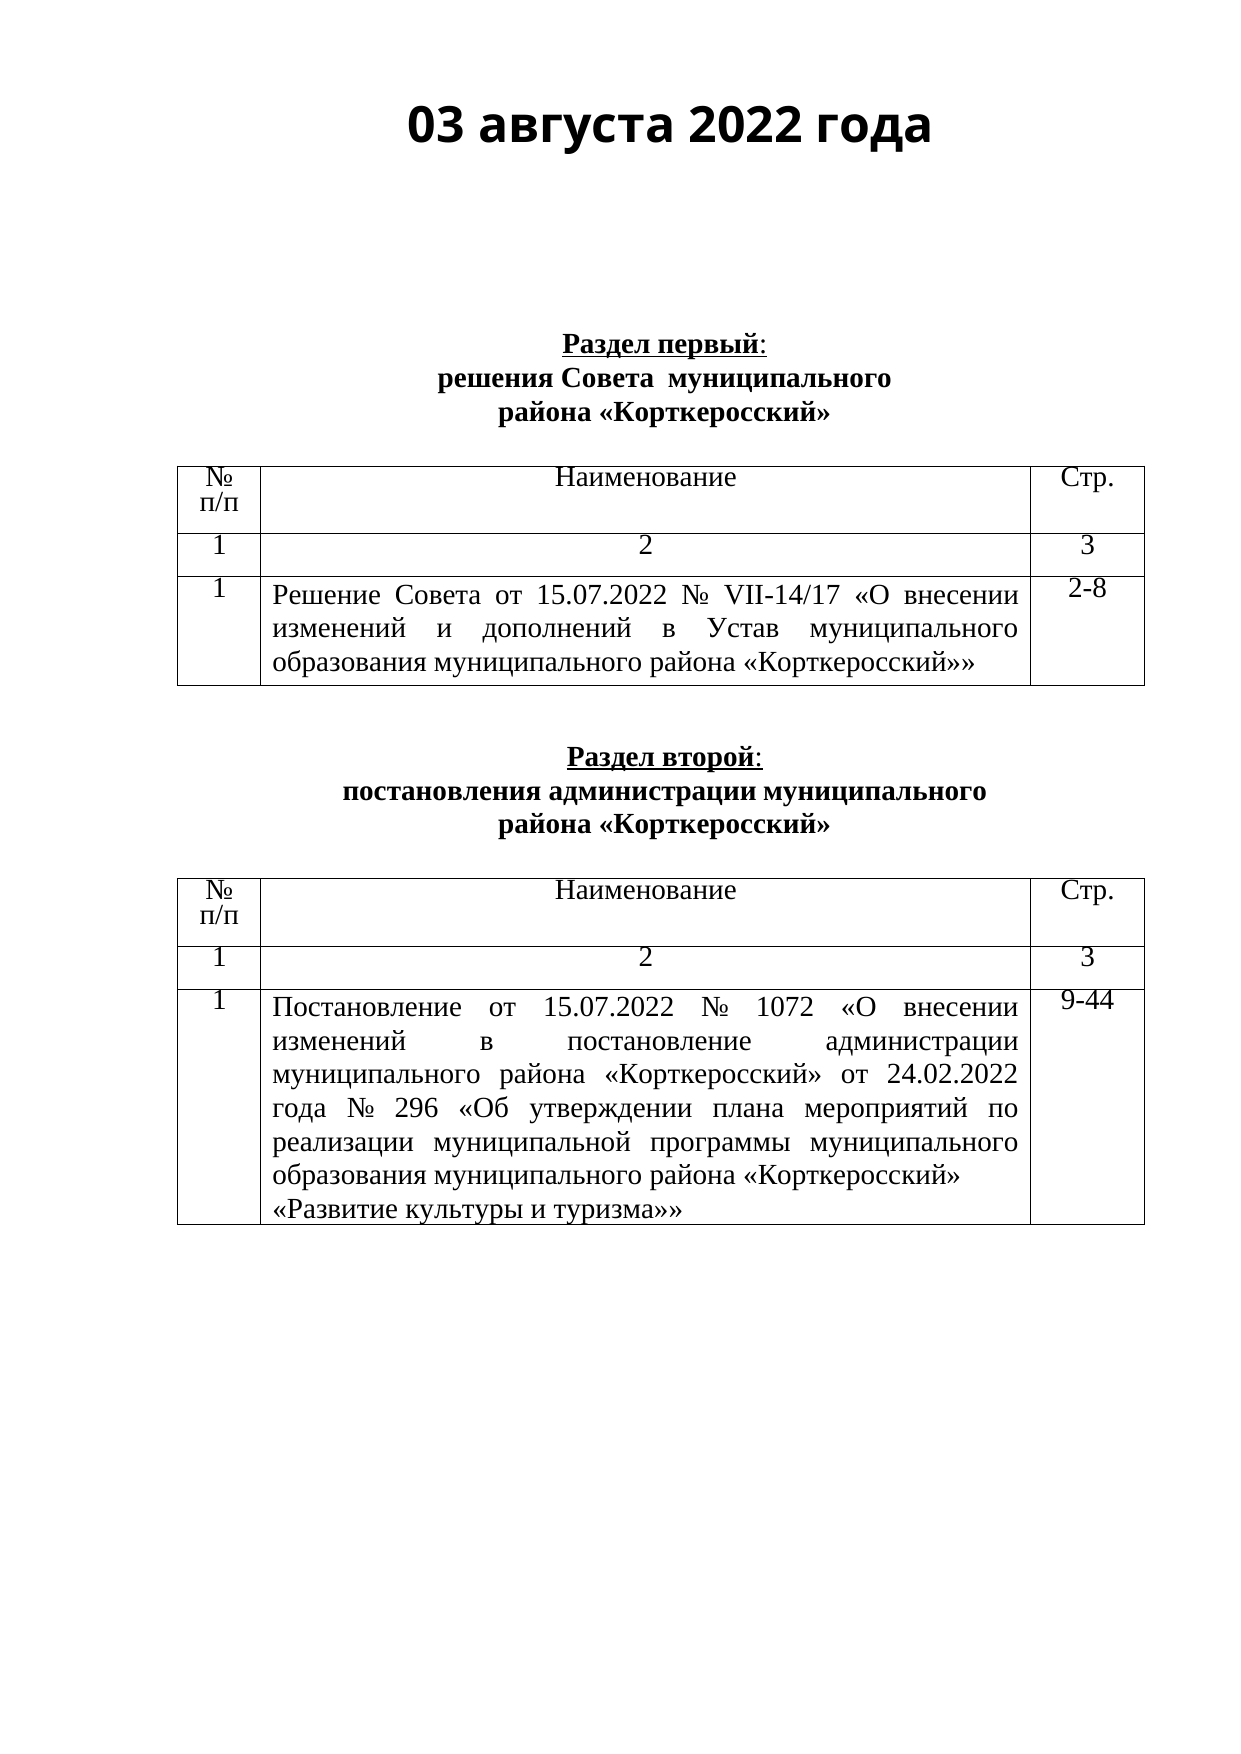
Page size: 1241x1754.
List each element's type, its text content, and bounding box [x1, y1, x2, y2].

table_header Наименование [261, 467, 1030, 533]
table_cell 1 [178, 534, 260, 576]
table_cell Решение Совета от 15.07.2022 № VII-14/17 «О внесении изменений и дополнений в Устав муниципального образования муниципального района «Корткеросский»» [261, 577, 1030, 685]
text района «Корткеросский» [177, 394, 1152, 427]
text решения Совета муниципального [177, 360, 1152, 394]
text постановления администрации муниципального [177, 773, 1152, 806]
table_header Наименование [261, 879, 1030, 946]
text Раздел первый: [177, 327, 1152, 360]
table_cell 1 [178, 577, 260, 685]
table_cell 2 [261, 534, 1030, 576]
table_cell 2-8 [1031, 577, 1144, 685]
text 03 августа 2022 года [177, 89, 1152, 157]
table_cell 1 [178, 990, 260, 1224]
table_header Стр. [1031, 879, 1144, 946]
table_cell Постановление от 15.07.2022 № 1072 «О внесении изменений в постановление администрации муниципального района «Корткеросский» от 24.02.2022 года № 296 «Об утверждении плана мероприятий по реализации муниципальной программы муниципального образования муниципального района «Корткеросский» «Развитие культуры и туризма»» [261, 990, 1030, 1224]
table_header № п/п [178, 467, 260, 533]
text Раздел второй: [177, 739, 1152, 773]
table_header № п/п [178, 879, 260, 946]
table_cell 3 [1031, 534, 1144, 576]
table_cell 1 [178, 947, 260, 988]
table_cell 2 [261, 947, 1030, 988]
table_header Стр. [1031, 467, 1144, 533]
text района «Корткеросский» [177, 806, 1152, 840]
table_cell 9-44 [1031, 990, 1144, 1224]
table_cell 3 [1031, 947, 1144, 988]
